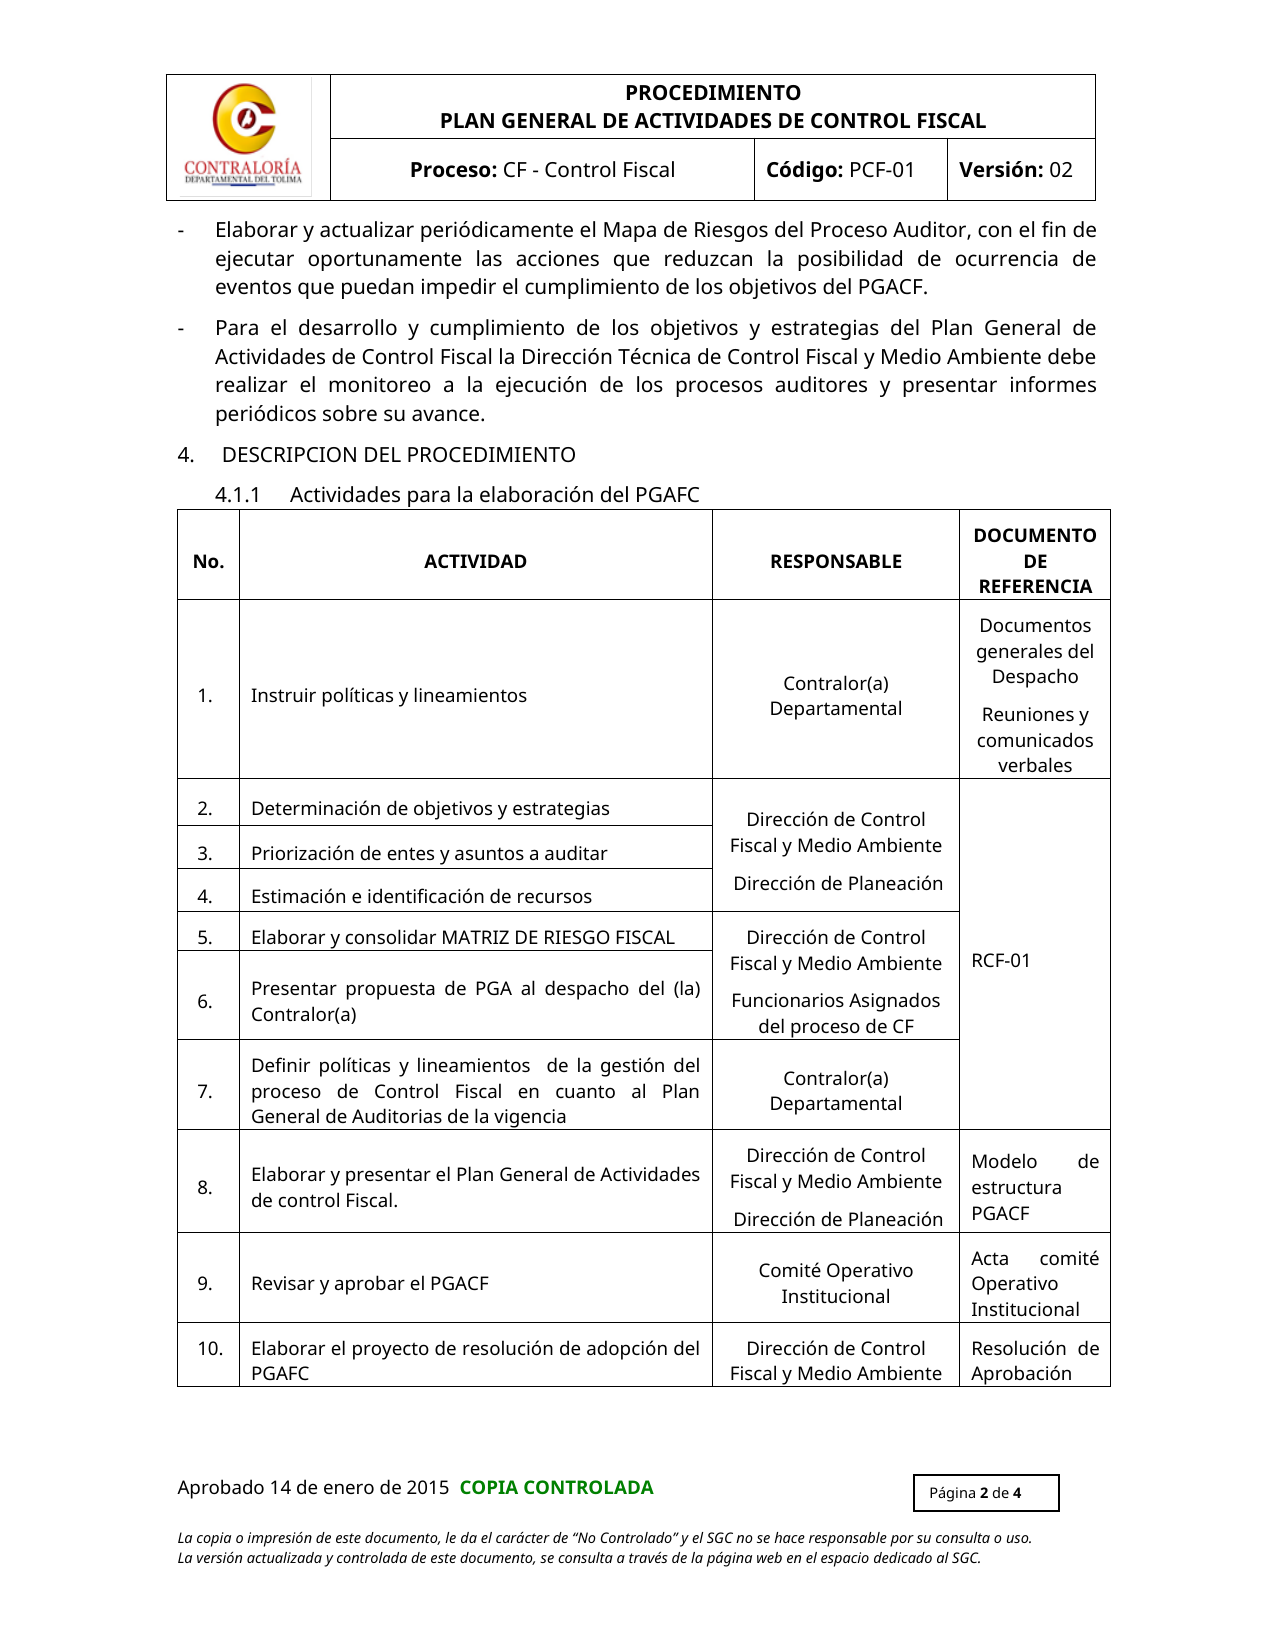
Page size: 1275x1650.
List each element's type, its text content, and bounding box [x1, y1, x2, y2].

table_header RESPONSABLE [713, 510, 959, 599]
table_cell Dirección de Control Fiscal y Medio Ambiente Dirección de Planeación [713, 1323, 959, 1386]
table_cell [178, 1323, 239, 1386]
table_header DOCUMENTO DE REFERENCIA [960, 510, 1110, 599]
table_cell Contralor(a) Departamental [713, 600, 959, 778]
table_cell [178, 1130, 239, 1232]
table_cell Definir políticas y lineamientos de la gestión del proceso de Control Fiscal en cuanto al Plan General de Auditorias de la vigencia [240, 1040, 712, 1129]
table_cell [178, 779, 239, 825]
table_cell Acta comité Operativo Institucional [960, 1233, 1110, 1322]
table_cell [178, 951, 239, 1039]
picture [179, 77, 313, 198]
table_cell Contralor(a) Departamental [713, 1040, 959, 1129]
table_cell [178, 869, 239, 911]
table_cell [178, 826, 239, 867]
table_cell [178, 912, 239, 950]
table_cell Modelo de estructura PGACF [960, 1130, 1110, 1232]
table_cell Elaborar el proyecto de resolución de adopción del PGAFC [240, 1323, 712, 1386]
table_cell RCF-01 [960, 779, 1110, 1129]
list Para el desarrollo y cumplimiento de los objetivos y estrategias del Plan General de Actividades de Control Fiscal la Dirección Técnica de Control Fiscal y Medio Ambiente debe realizar el monitoreo a la ejecución de los procesos auditores y presentar informes periódicos sobre su avance. [177, 313, 1098, 427]
table_cell Priorización de entes y asuntos a auditar [240, 826, 712, 867]
table_cell Revisar y aprobar el PGACF [240, 1233, 712, 1322]
table_header No. [178, 510, 239, 599]
list Elaborar y actualizar periódicamente el Mapa de Riesgos del Proceso Auditor, con el fin de ejecutar oportunamente las acciones que reduzcan la posibilidad de ocurrencia de eventos que puedan impedir el cumplimiento de los objetivos del PGACF. [177, 216, 1098, 301]
list Actividades para la elaboración del PGAFC [215, 481, 1098, 509]
subtitle DESCRIPCION DEL PROCEDIMIENTO [177, 440, 1098, 468]
table_cell Dirección de Control Fiscal y Medio Ambiente Dirección de Planeación [713, 1130, 959, 1232]
table_cell Documentos generales del Despacho Reuniones y comunicados verbales [960, 600, 1110, 778]
table_cell [178, 600, 239, 778]
table_cell [178, 1233, 239, 1322]
table_cell [178, 1040, 239, 1129]
table_cell Determinación de objetivos y estrategias [240, 779, 712, 825]
table_cell Estimación e identificación de recursos [240, 869, 712, 911]
table_cell Dirección de Control Fiscal y Medio Ambiente Funcionarios Asignados del proceso de CF [713, 912, 959, 1039]
table_cell Presentar propuesta de PGA al despacho del (la) Contralor(a) [240, 951, 712, 1039]
table_cell Resolución de Aprobación del PGA [960, 1323, 1110, 1386]
table_cell Elaborar y consolidar MATRIZ DE RIESGO FISCAL [240, 912, 712, 950]
table_cell Dirección de Control Fiscal y Medio Ambiente Dirección de Planeación [713, 779, 959, 911]
table_cell Elaborar y presentar el Plan General de Actividades de control Fiscal. [240, 1130, 712, 1232]
table_header ACTIVIDAD [240, 510, 712, 599]
table_cell Instruir políticas y lineamientos [240, 600, 712, 778]
table_cell Comité Operativo Institucional [713, 1233, 959, 1322]
